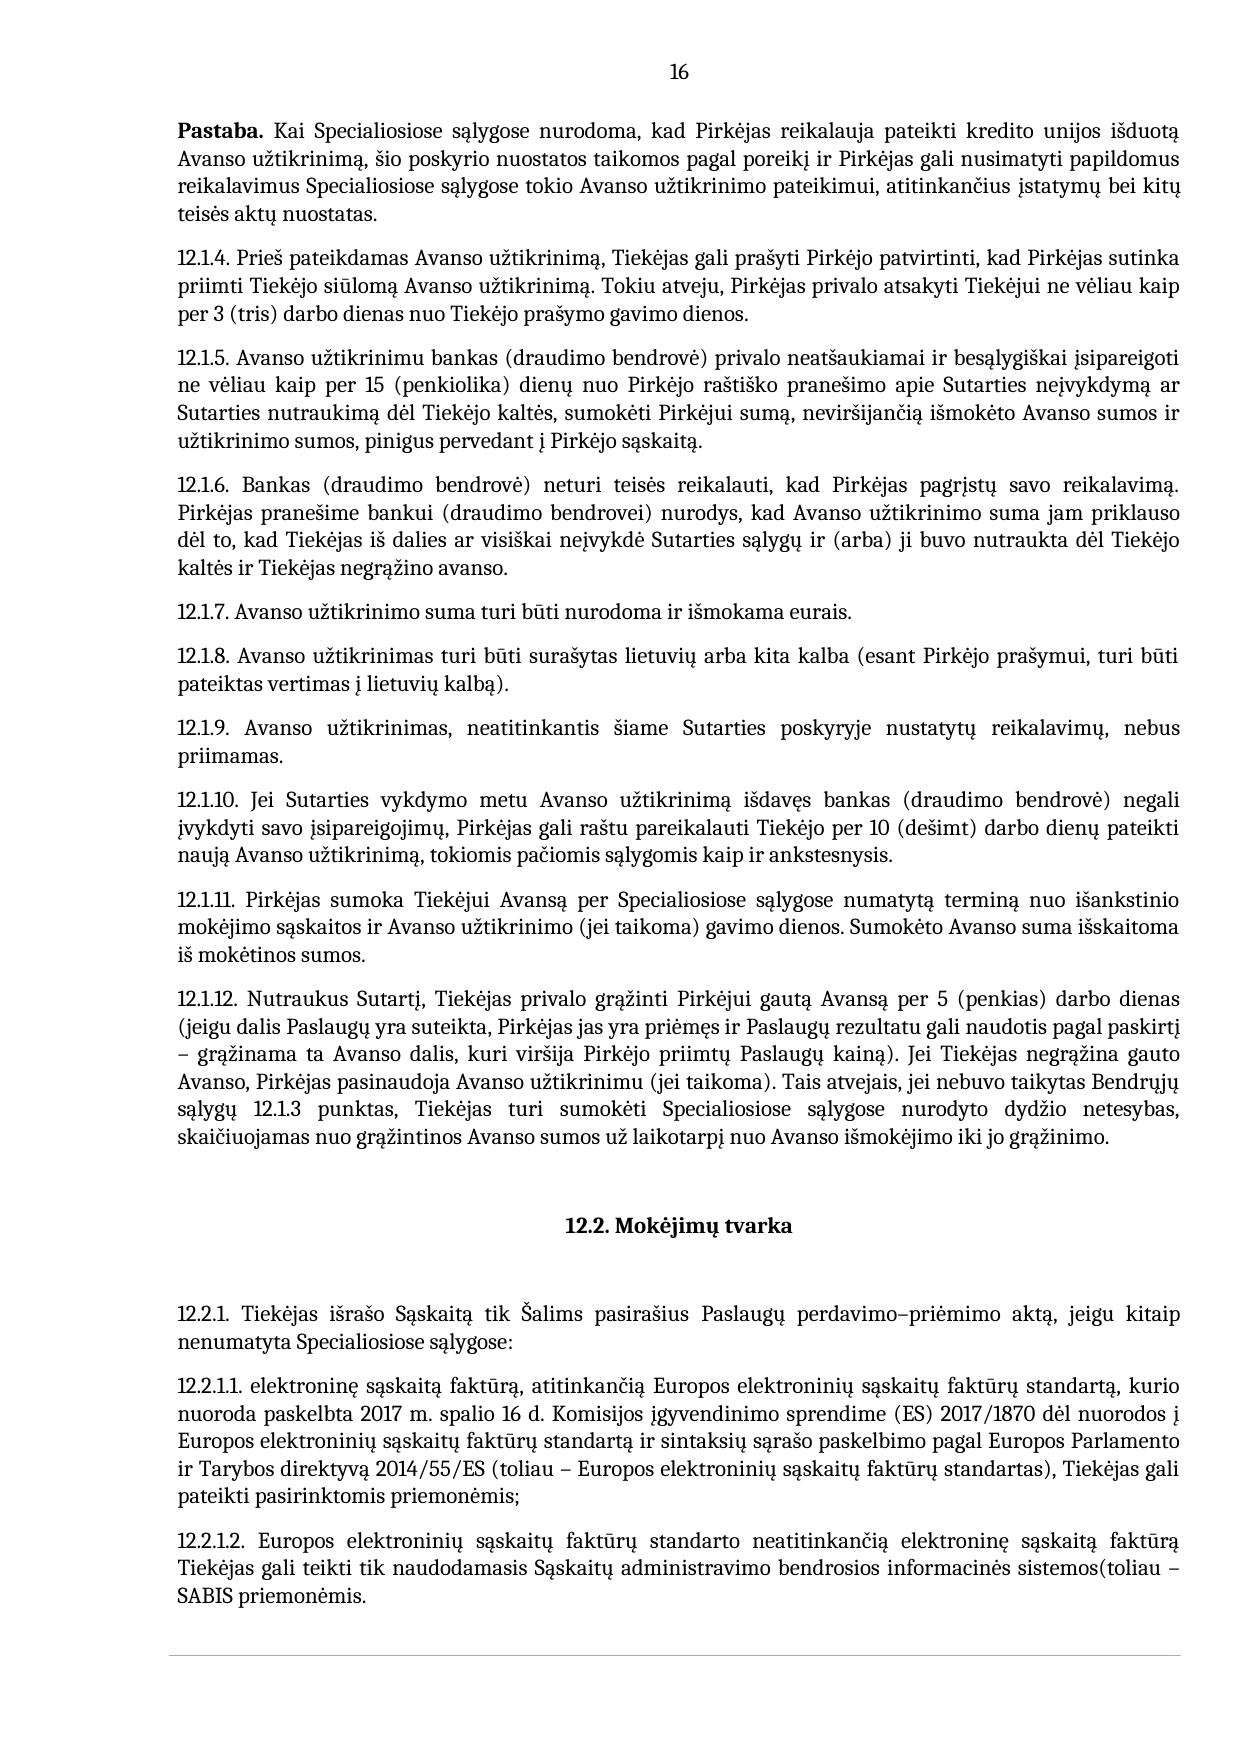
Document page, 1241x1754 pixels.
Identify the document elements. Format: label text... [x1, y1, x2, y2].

text 12.1.12. Nutraukus Sutartį, Tiekėjas privalo grąžinti Pirkėjui gautą Avansą per 5 (penkias) darbo dienas (jeigu dalis Paslaugų yra suteikta, Pirkėjas jas yra priėmęs ir Paslaugų rezultatu gali naudotis pagal paskirtį – grąžinama ta Avanso dalis, kuri viršija Pirkėjo priimtų Paslaugų kainą). Jei Tiekėjas negrąžina gauto Avanso, Pirkėjas pasinaudoja Avanso užtikrinimu (jei taikoma). Tais atvejais, jei nebuvo taikytas Bendrųjų sąlygų 12.1.3 punktas, Tiekėjas turi sumokėti Specialiosiose sąlygose nurodyto dydžio netesybas, skaičiuojamas nuo grąžintinos Avanso sumos už laikotarpį nuo Avanso išmokėjimo iki jo grąžinimo. [177, 986, 1181, 1150]
text 12.1.8. Avanso užtikrinimas turi būti surašytas lietuvių arba kita kalba (esant Pirkėjo prašymui, turi būti pateiktas vertimas į lietuvių kalbą). [177, 643, 1181, 697]
text 12.1.7. Avanso užtikrinimo suma turi būti nurodoma ir išmokama eurais. [177, 599, 1181, 625]
text 12.1.11. Pirkėjas sumoka Tiekėjui Avansą per Specialiosiose sąlygose numatytą terminą nuo išankstinio mokėjimo sąskaitos ir Avanso užtikrinimo (jei taikoma) gavimo dienos. Sumokėto Avanso suma išskaitoma iš mokėtinos sumos. [177, 886, 1181, 968]
text 12.2.1. Tiekėjas išrašo Sąskaitą tik Šalims pasirašius Paslaugų perdavimo–priėmimo aktą, jeigu kitaip nenumatyta Specialiosiose sąlygose: [177, 1301, 1181, 1355]
text 12.1.9. Avanso užtikrinimas, neatitinkantis šiame Sutarties poskyryje nustatytų reikalavimų, nebus priimamas. [177, 715, 1181, 769]
text 12.2.1.1. elektroninę sąskaitą faktūrą, atitinkančią Europos elektroninių sąskaitų faktūrų standartą, kurio nuoroda paskelbta 2017 m. spalio 16 d. Komisijos įgyvendinimo sprendime (ES) 2017/1870 dėl nuorodos į Europos elektroninių sąskaitų faktūrų standartą ir sintaksių sąrašo paskelbimo pagal Europos Parlamento ir Tarybos direktyvą 2014/55/ES (toliau – Europos elektroninių sąskaitų faktūrų standartas), Tiekėjas gali pateikti pasirinktomis priemonėmis; [177, 1373, 1181, 1509]
text 12.1.5. Avanso užtikrinimu bankas (draudimo bendrovė) privalo neatšaukiamai ir besąlygiškai įsipareigoti ne vėliau kaip per 15 (penkiolika) dienų nuo Pirkėjo raštiško pranešimo apie Sutarties neįvykdymą ar Sutarties nutraukimą dėl Tiekėjo kaltės, sumokėti Pirkėjui sumą, neviršijančią išmokėto Avanso sumos ir užtikrinimo sumos, pinigus pervedant į Pirkėjo sąskaitą. [177, 345, 1181, 454]
text 12.2.1.2. Europos elektroninių sąskaitų faktūrų standarto neatitinkančią elektroninę sąskaitą faktūrą Tiekėjas gali teikti tik naudodamasis Sąskaitų administravimo bendrosios informacinės sistemos(toliau – SABIS priemonėmis. [177, 1527, 1181, 1609]
text Pastaba. Kai Specialiosiose sąlygose nurodoma, kad Pirkėjas reikalauja pateikti kredito unijos išduotą Avanso užtikrinimą, šio poskyrio nuostatos taikomos pagal poreikį ir Pirkėjas gali nusimatyti papildomus reikalavimus Specialiosiose sąlygose tokio Avanso užtikrinimo pateikimui, atitinkančius įstatymų bei kitų teisės aktų nuostatas. [177, 172, 1181, 227]
text 12.1.6. Bankas (draudimo bendrovė) neturi teisės reikalauti, kad Pirkėjas pagrįstų savo reikalavimą. Pirkėjas pranešime bankui (draudimo bendrovei) nurodys, kad Avanso užtikrinimo suma jam priklauso dėl to, kad Tiekėjas iš dalies ar visiškai neįvykdė Sutarties sąlygų ir (arba) ji buvo nutraukta dėl Tiekėjo kaltės ir Tiekėjas negrąžino avanso. [177, 472, 1181, 581]
text Pastaba. Kai Specialiosiose sąlygose nurodoma, kad Pirkėjas reikalauja pateikti kredito unijos išduotą Avanso užtikrinimą, šio poskyrio nuostatos taikomos pagal poreikį ir Pirkėjas gali nusimatyti papildomus reikalavimus Specialiosiose sąlygose tokio Avanso užtikrinimo pateikimui, atitinkančius įstatymų bei kitų teisės aktų nuostatas. [177, 118, 1181, 146]
text 12.1.4. Prieš pateikdamas Avanso užtikrinimą, Tiekėjas gali prašyti Pirkėjo patvirtinti, kad Pirkėjas sutinka priimti Tiekėjo siūlomą Avanso užtikrinimą. Tokiu atveju, Pirkėjas privalo atsakyti Tiekėjui ne vėliau kaip per 3 (tris) darbo dienas nuo Tiekėjo prašymo gavimo dienos. [177, 245, 1181, 327]
text 12.1.10. Jei Sutarties vykdymo metu Avanso užtikrinimą išdavęs bankas (draudimo bendrovė) negali įvykdyti savo įsipareigojimų, Pirkėjas gali raštu pareikalauti Tiekėjo per 10 (dešimt) darbo dienų pateikti naują Avanso užtikrinimą, tokiomis pačiomis sąlygomis kaip ir ankstesnysis. [177, 787, 1181, 868]
text 12.2. Mokėjimų tvarka [177, 1212, 1181, 1239]
